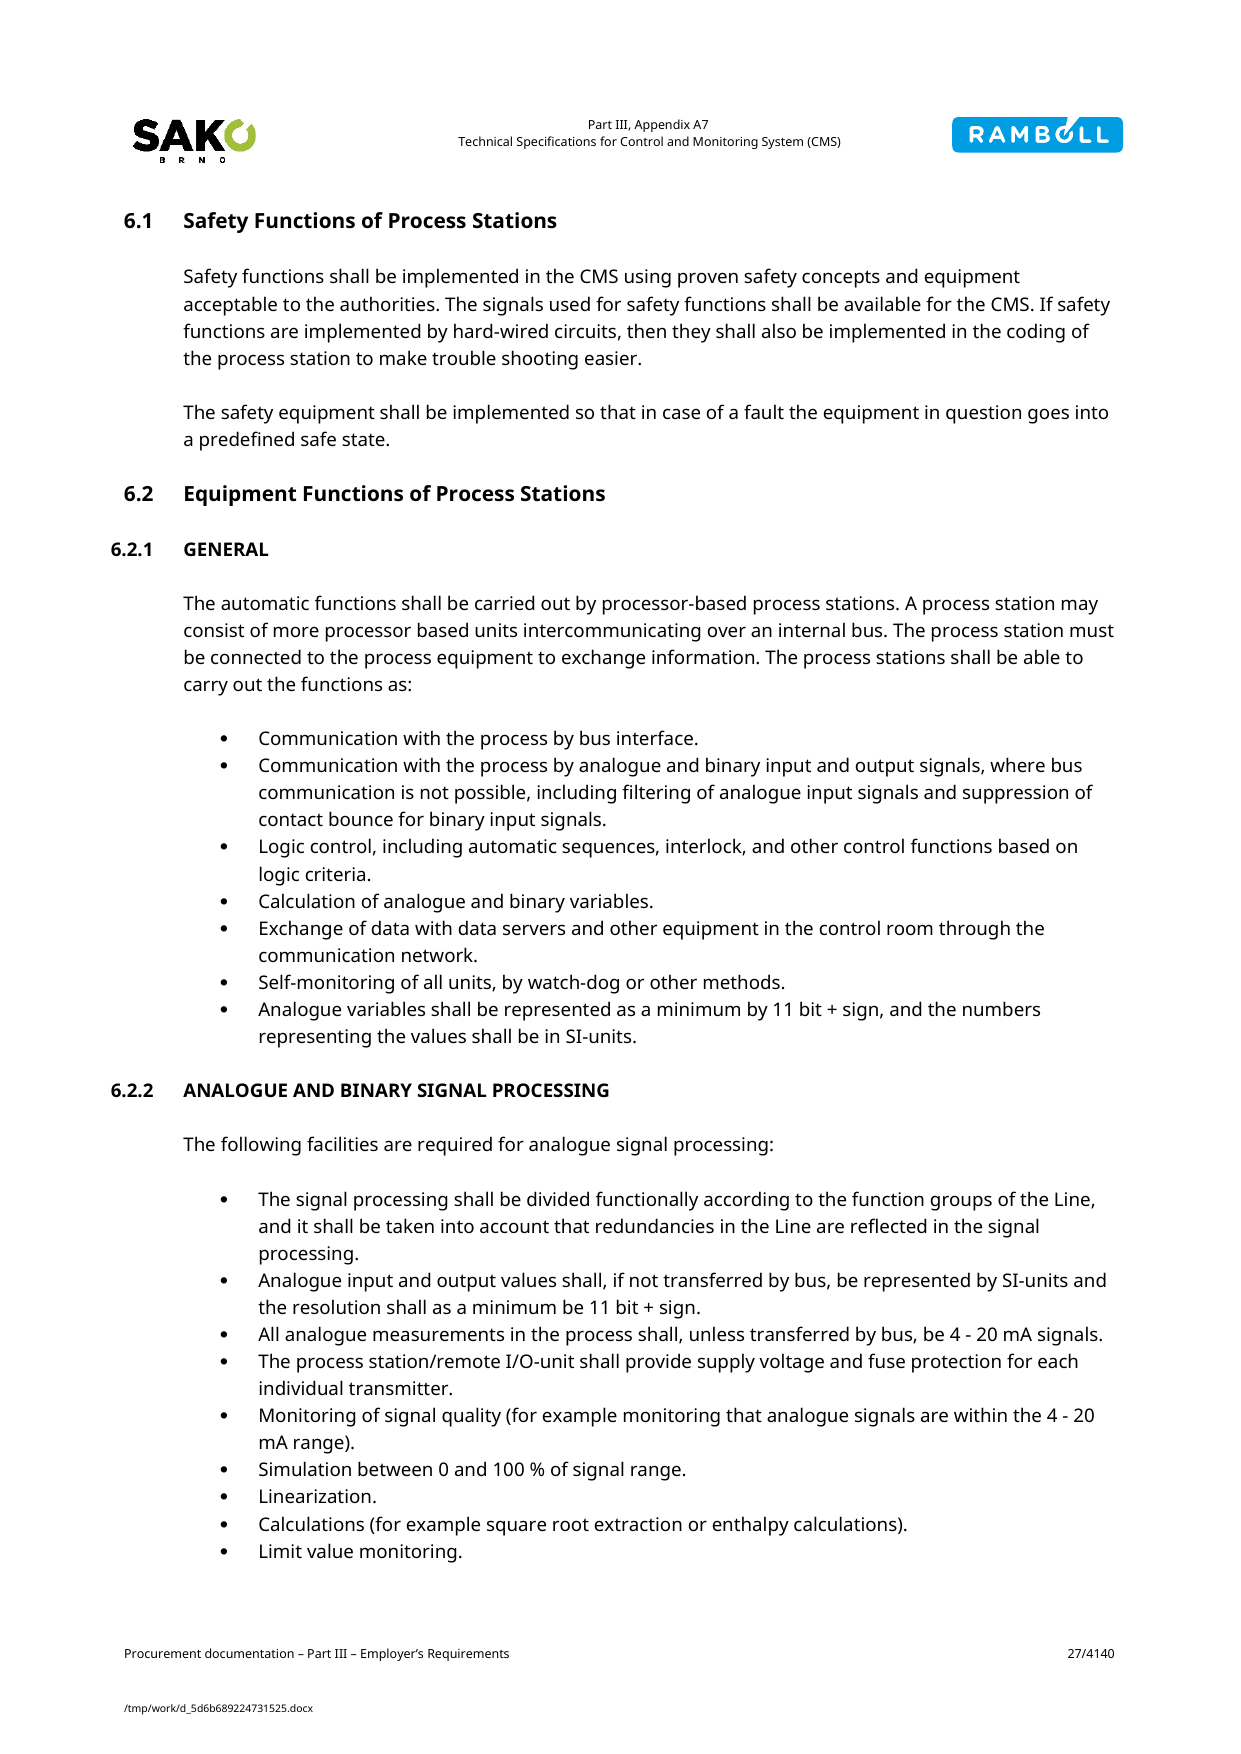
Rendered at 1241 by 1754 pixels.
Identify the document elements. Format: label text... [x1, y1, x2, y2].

text The following facilities are required for analogue signal processing: [183, 1130, 1116, 1157]
text The safety equipment shall be implemented so that in case of a fault the equipment in question goes into a predefined safe state. [183, 398, 1116, 452]
list The signal processing shall be divided functionally according to the function groups of the Line, and it shall be taken into account that redundancies in the Line are reflected in the signal processing. [221, 1184, 1116, 1266]
list Calculations (for example square root extraction or enthalpy calculations). [221, 1509, 1116, 1536]
list Logic control, including automatic sequences, interlock, and other control functions based on logic criteria. [221, 832, 1116, 886]
picture [132, 119, 256, 163]
list Limit value monitoring. [221, 1536, 1116, 1563]
list Analogue variables shall be represented as a minimum by 11 bit + sign, and the numbers representing the values shall be in SI-units. [221, 995, 1116, 1049]
list Calculation of analogue and binary variables. [221, 886, 1116, 913]
list Linearization. [221, 1482, 1116, 1509]
list The process station/remote I/O-unit shall provide supply voltage and fuse protection for each individual transmitter. [221, 1347, 1116, 1401]
list Analogue input and output values shall, if not transferred by bus, be represented by SI-units and the resolution shall as a minimum be 11 bit + sign. [221, 1266, 1116, 1320]
text The automatic functions shall be carried out by processor-based process stations. A process station may consist of more processor based units intercommunicating over an internal bus. The process station must be connected to the process equipment to exchange information. The process stations shall be able to carry out the functions as: [183, 588, 1116, 697]
list Exchange of data with data servers and other equipment in the control room through the communication network. [221, 913, 1116, 968]
list Simulation between 0 and 100 % of signal range. [221, 1455, 1116, 1482]
subtitle Safety Functions of Process Stations [153, 207, 1116, 235]
subtitle General [153, 534, 1116, 561]
list All analogue measurements in the process shall, unless transferred by bus, be 4 - 20 mA signals. [221, 1320, 1116, 1347]
list Self-monitoring of all units, by watch-dog or other methods. [221, 968, 1116, 995]
list Communication with the process by analogue and binary input and output signals, where bus communication is not possible, including filtering of analogue input signals and suppression of contact bounce for binary input signals. [221, 751, 1116, 832]
subtitle Equipment Functions of Process Stations [153, 479, 1116, 507]
list Communication with the process by bus interface. [221, 724, 1116, 751]
text Safety functions shall be implemented in the CMS using proven safety concepts and equipment acceptable to the authorities. The signals used for safety functions shall be available for the CMS. If safety functions are implemented by hard-wired circuits, then they shall also be implemented in the coding of the process station to make trouble shooting easier. [183, 262, 1116, 371]
list Monitoring of signal quality (for example monitoring that analogue signals are within the 4 - 20 mA range). [221, 1401, 1116, 1455]
subtitle Analogue and Binary Signal Processing [153, 1076, 1116, 1103]
